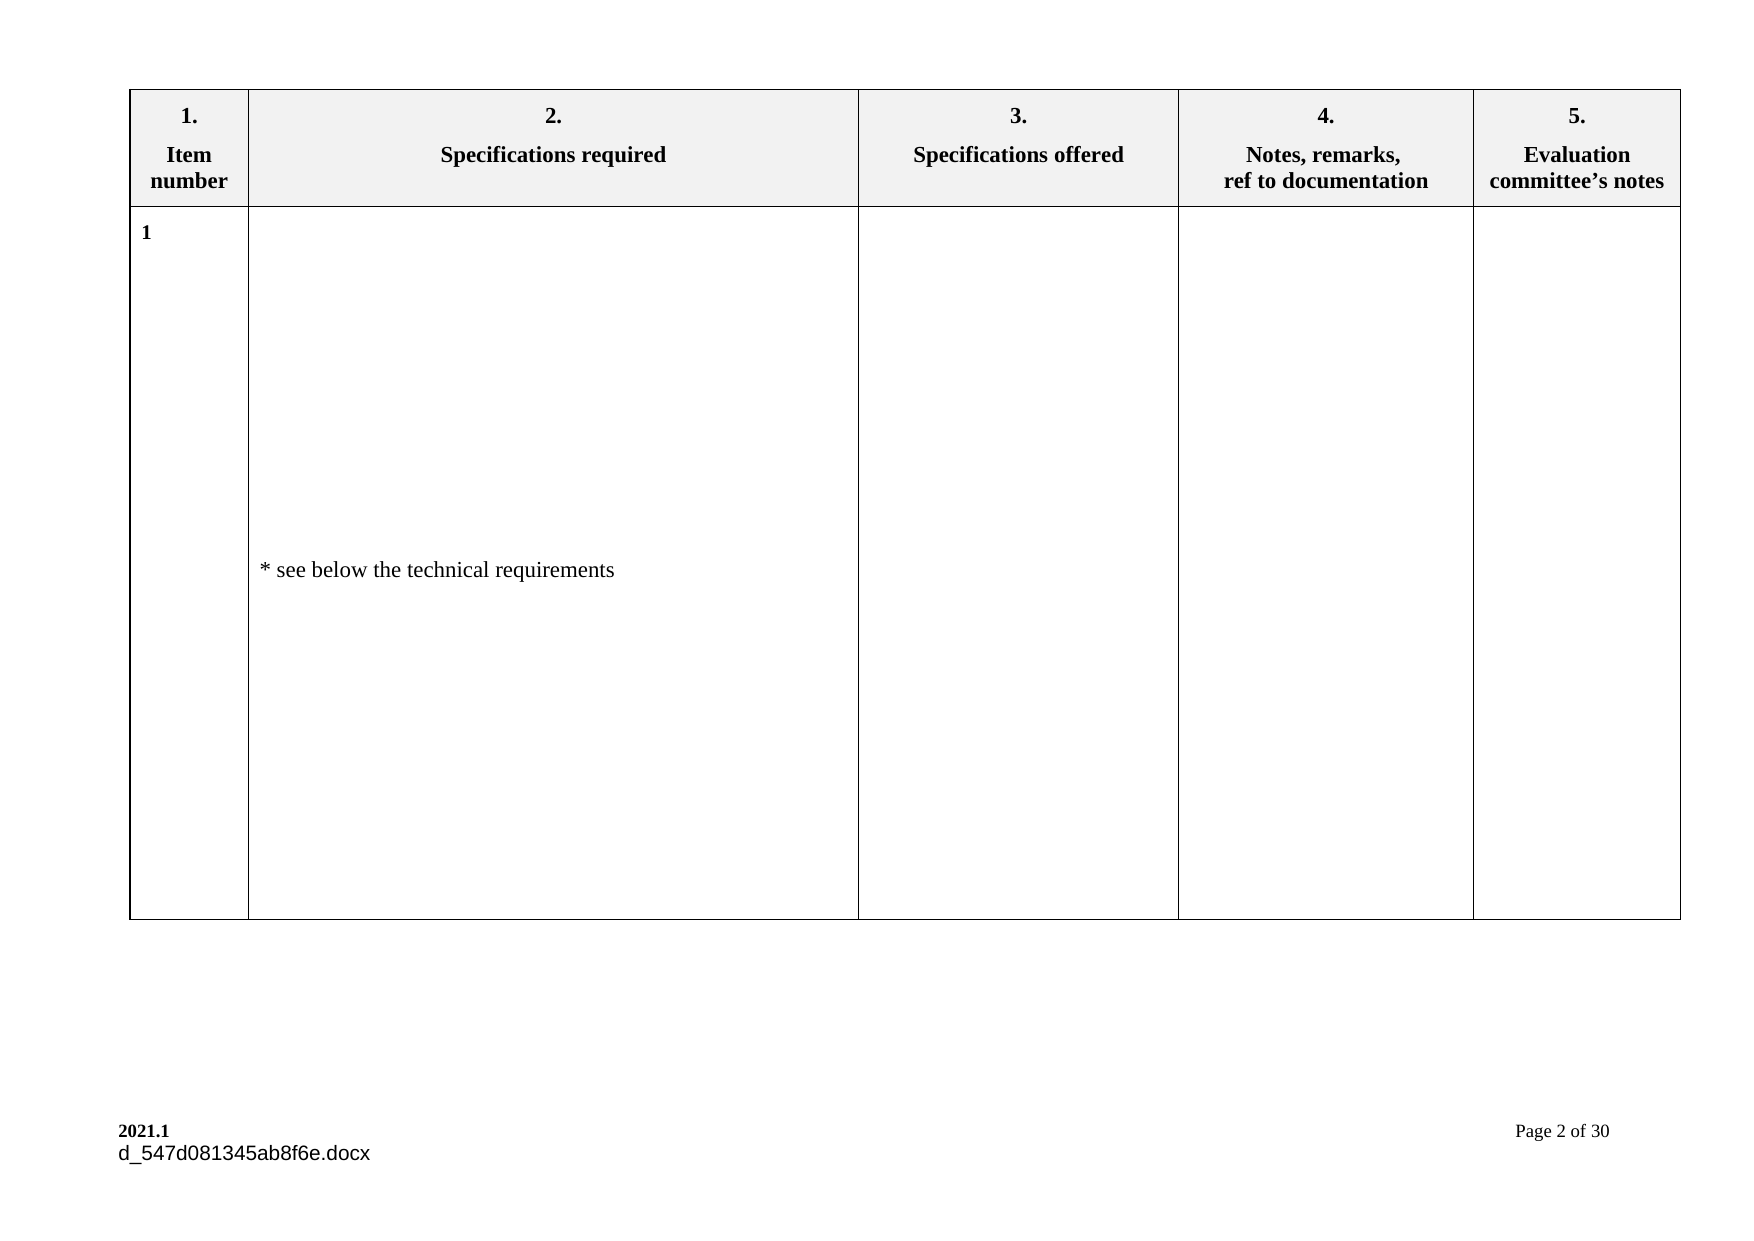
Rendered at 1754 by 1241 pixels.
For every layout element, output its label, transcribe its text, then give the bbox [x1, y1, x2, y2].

table_cell [1474, 207, 1680, 919]
table_cell * see below the technical requirements [249, 207, 858, 919]
table_header 2. Specifications required [249, 90, 858, 206]
table_header 4. Notes, remarks, ref to documentation [1179, 90, 1473, 206]
table_header 5. Evaluation committee’s notes [1474, 90, 1680, 206]
table_cell [859, 207, 1178, 919]
table_header 3. Specifications offered [859, 90, 1178, 206]
table_header 1. Item number [131, 90, 248, 206]
table_cell [1179, 207, 1473, 919]
table_cell 1 [131, 207, 248, 919]
